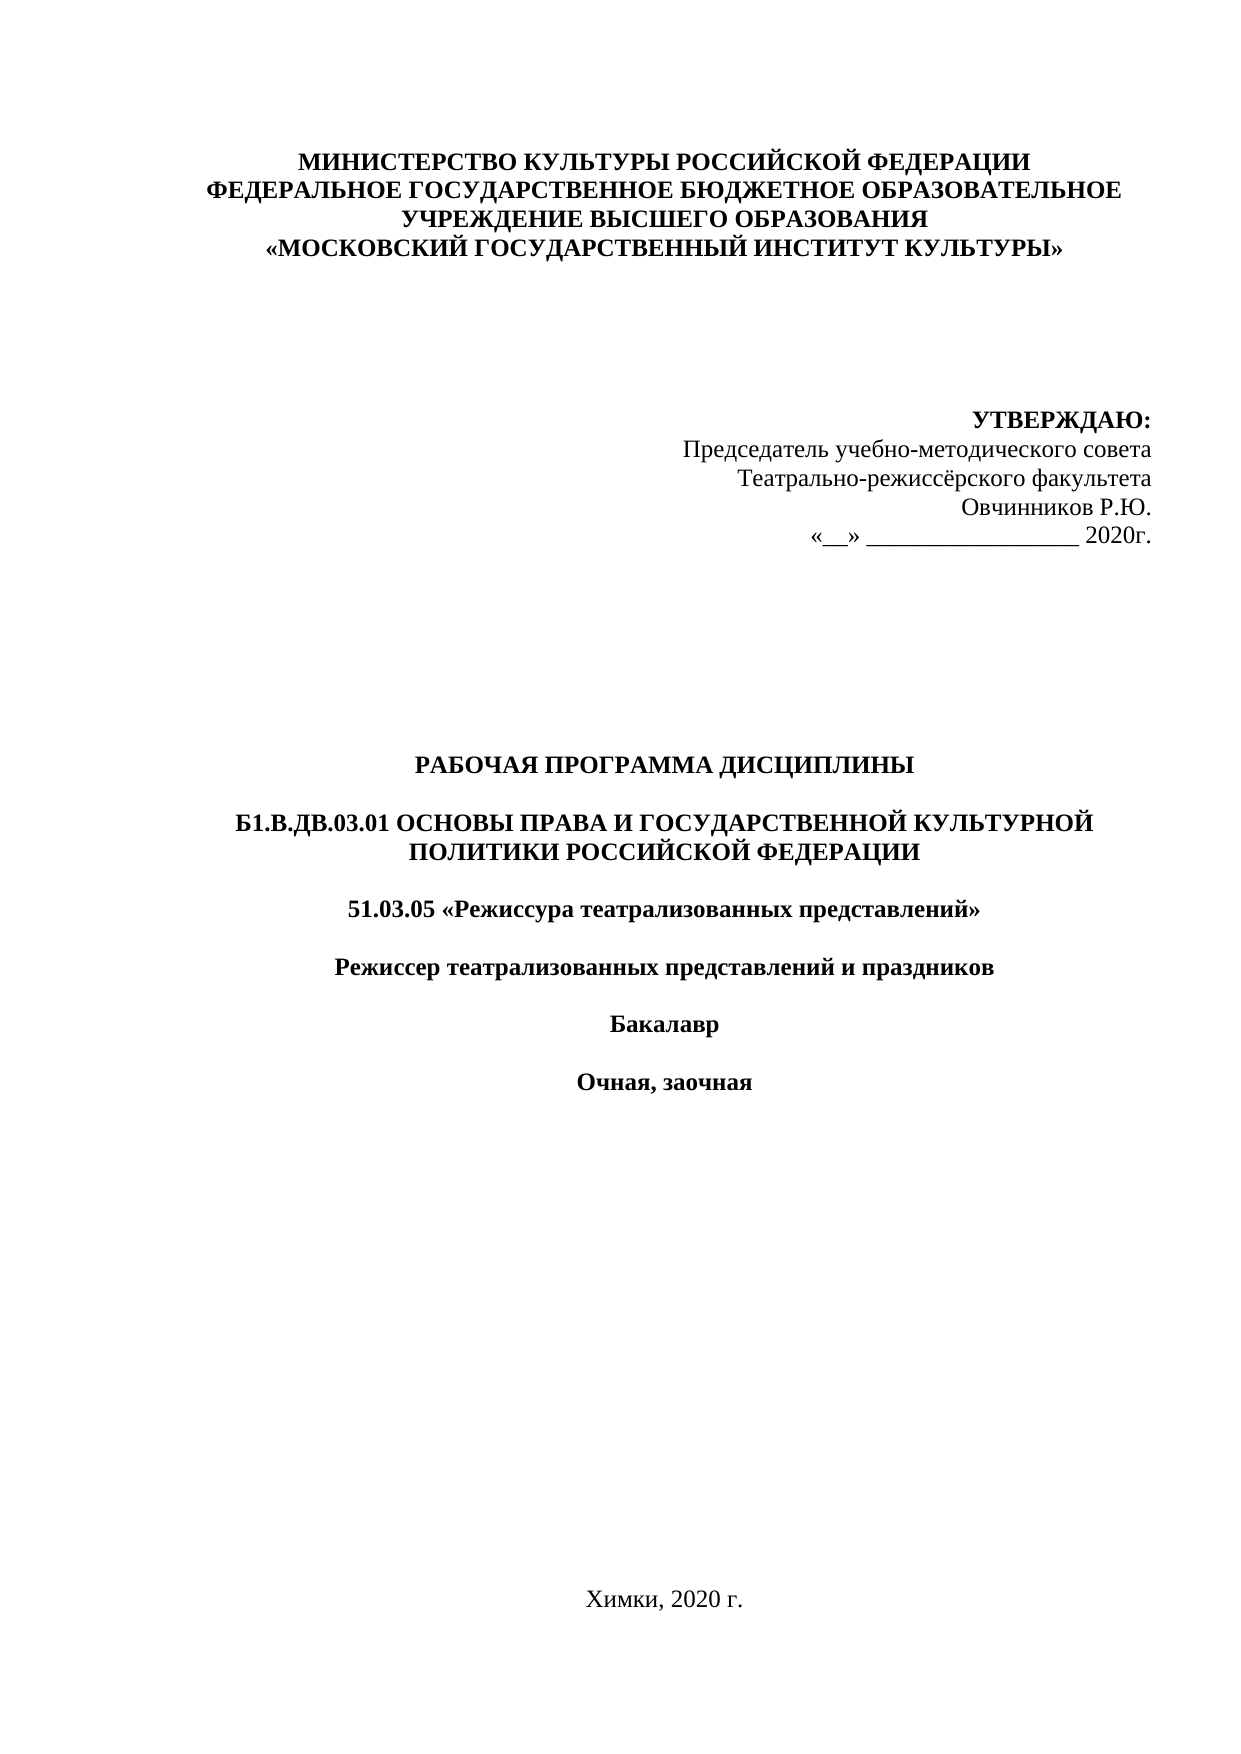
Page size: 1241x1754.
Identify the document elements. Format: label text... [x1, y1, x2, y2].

text Режиссер театрализованных представлений и праздников [177, 952, 1152, 981]
text МИНИСТЕРСТВО КУЛЬТУРЫ РОССИЙСКОЙ ФЕДЕРАЦИИ [177, 147, 1152, 176]
text Б1.В.ДВ.03.01 ОСНОВЫ ПРАВА И ГОСУДАРСТВЕННОЙ КУЛЬТУРНОЙ ПОЛИТИКИ РОССИЙСКОЙ ФЕДЕРАЦИИ [177, 808, 1152, 866]
text Овчинников Р.Ю. [177, 492, 1152, 521]
text РАБОЧАЯ ПРОГРАММА ДИСЦИПЛИНЫ [177, 751, 1152, 779]
text «__» _________________ 2020г. [177, 521, 1152, 549]
text УТВЕРЖДАЮ: [177, 406, 1152, 434]
text «МОСКОВСКИЙ ГОСУДАРСТВЕННЫЙ ИНСТИТУТ КУЛЬТУРЫ» [177, 233, 1152, 262]
text ФЕДЕРАЛЬНОЕ ГОСУДАРСТВЕННОЕ БЮДЖЕТНОЕ ОБРАЗОВАТЕЛЬНОЕ УЧРЕЖДЕНИЕ ВЫСШЕГО ОБРАЗОВАНИЯ [177, 176, 1152, 233]
text Председатель учебно-методического совета [177, 434, 1152, 463]
text Химки, 2020 г. [177, 1584, 1152, 1613]
text Очная, заочная [177, 1067, 1152, 1096]
text 51.03.05 «Режиссура театрализованных представлений» [177, 894, 1152, 923]
text Бакалавр [177, 1009, 1152, 1038]
text Театрально-режиссёрского факультета [177, 463, 1152, 492]
